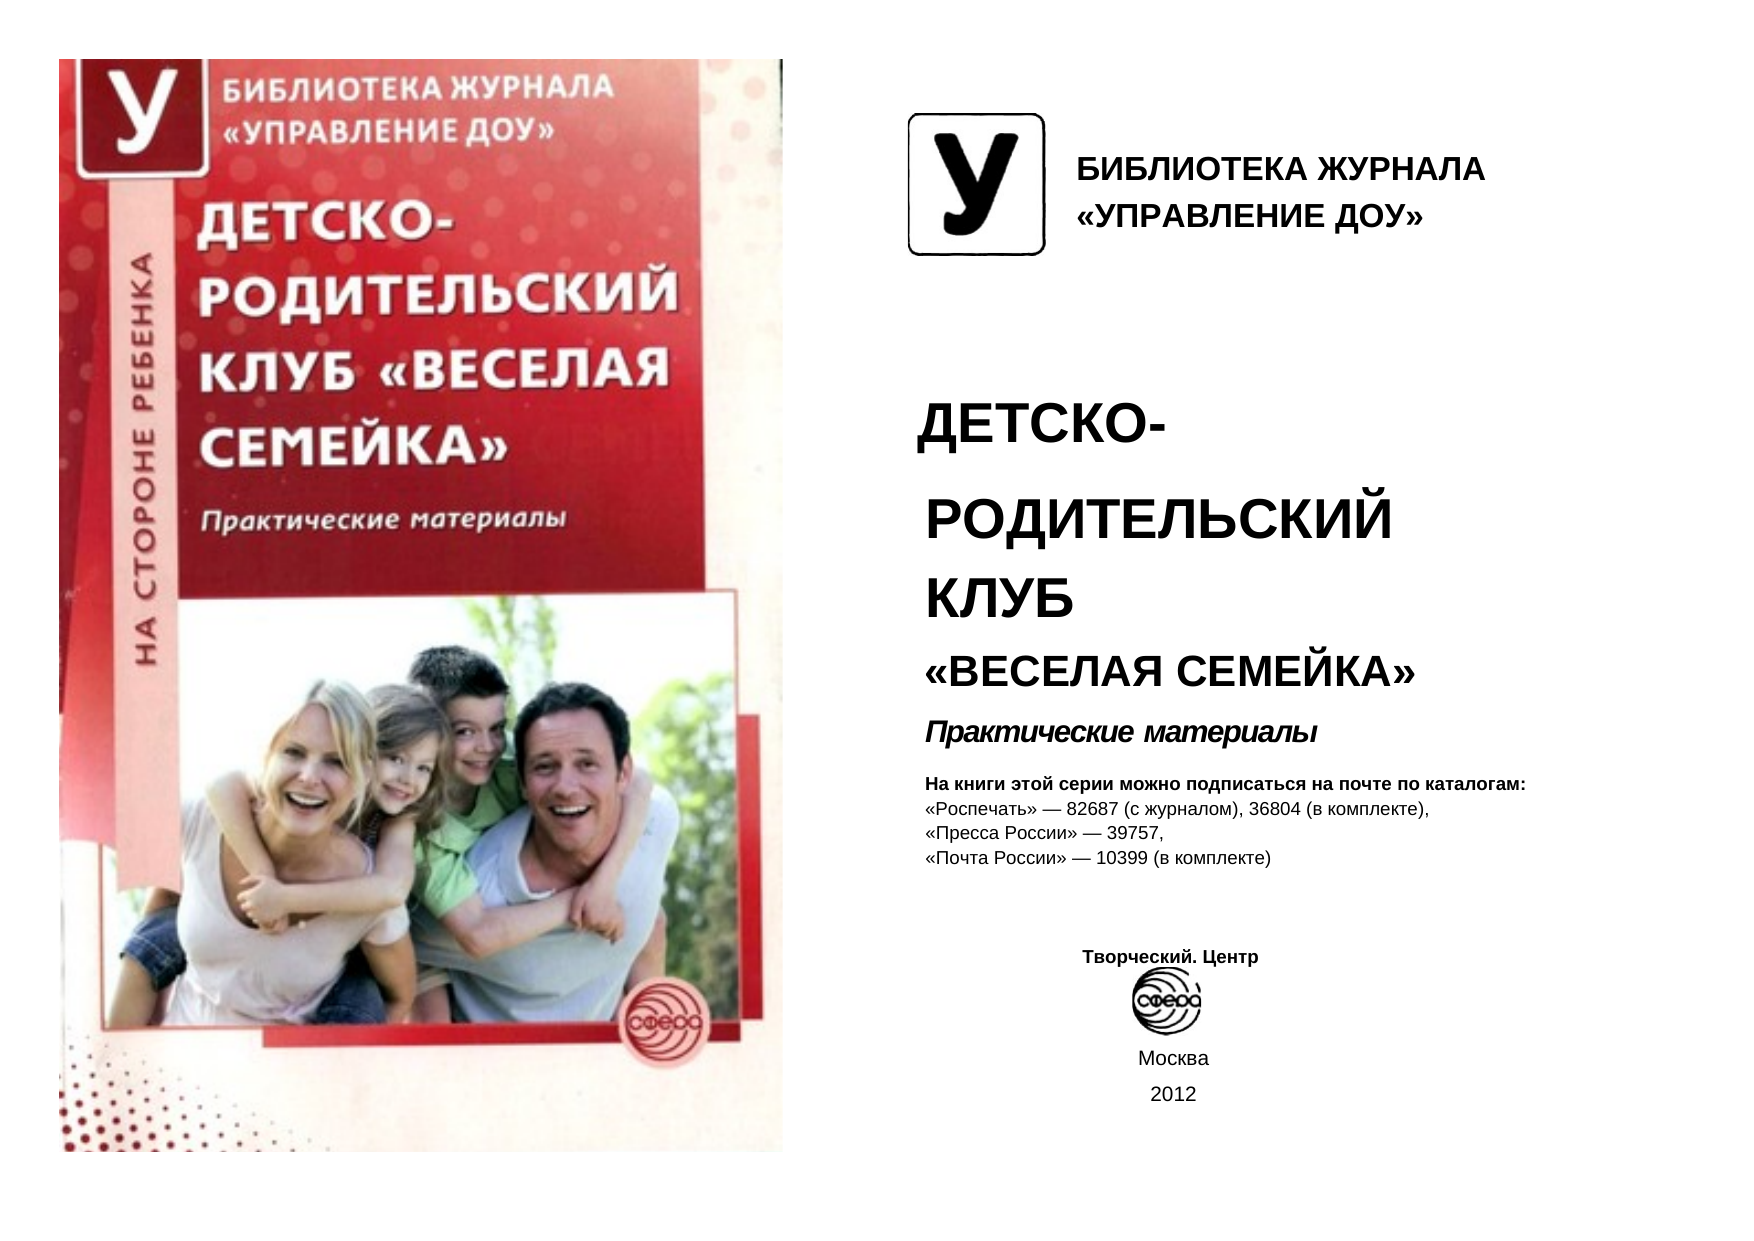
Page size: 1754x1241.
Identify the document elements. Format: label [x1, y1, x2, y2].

picture [1132, 967, 1202, 1036]
picture [907, 113, 1046, 256]
picture [59, 59, 783, 1152]
